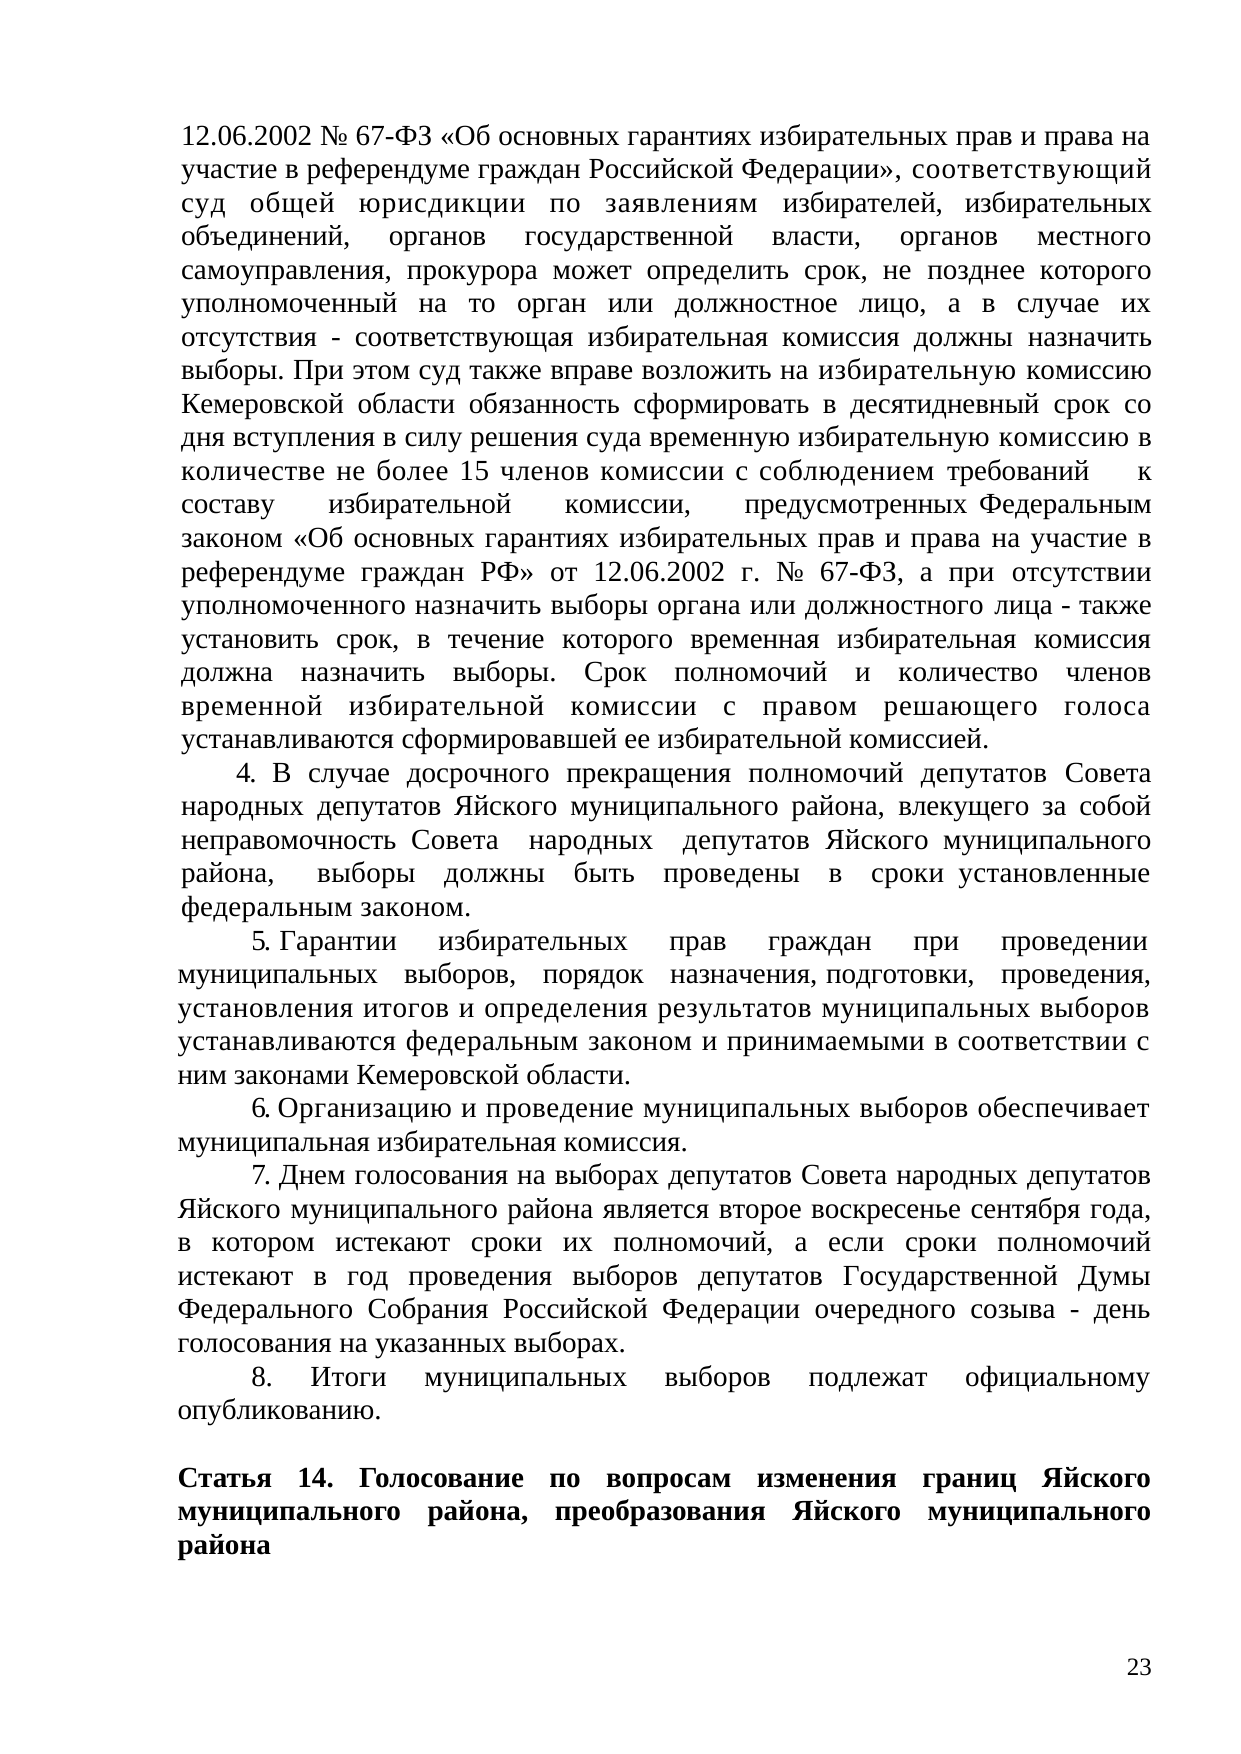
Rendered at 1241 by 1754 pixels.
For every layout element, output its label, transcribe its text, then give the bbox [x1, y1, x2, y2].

text Статья 14. Голосование по вопросам изменения границ Яйского муниципального района, преобразования Яйского муниципального района [177, 1460, 1152, 1560]
text 4. В случае досрочного прекращения полномочий депутатов Совета народных депутатов Яйского муниципального района, влекущего за собой неправомочность Совета народных депутатов Яйского муниципального района, выборы должны быть проведены в сроки установленные федеральным законом. [181, 755, 1152, 923]
text 7. Днем голосования на выборах депутатов Совета народных депутатов Яйского муниципального района является второе воскресенье сентября года, в котором истекают сроки их полномочий, а если сроки полномочий истекают в год проведения выборов депутатов Государственной Думы Федерального Собрания Российской Федерации очередного созыва - день голосования на указанных выборах. [177, 1158, 1152, 1359]
text 5. Гарантии избирательных прав граждан при проведении муниципальных выборов, порядок назначения, подготовки, проведения, установления итогов и определения результатов муниципальных выборов устанавливаются федеральным законом и принимаемыми в соответствии с ним законами Кемеровской области. [177, 923, 1152, 1091]
text 8. Итоги муниципальных выборов подлежат официальному опубликованию. [177, 1359, 1152, 1426]
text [181, 118, 1152, 755]
text 6. Организацию и проведение муниципальных выборов обеспечивает муниципальная избирательная комиссия. [177, 1091, 1152, 1158]
